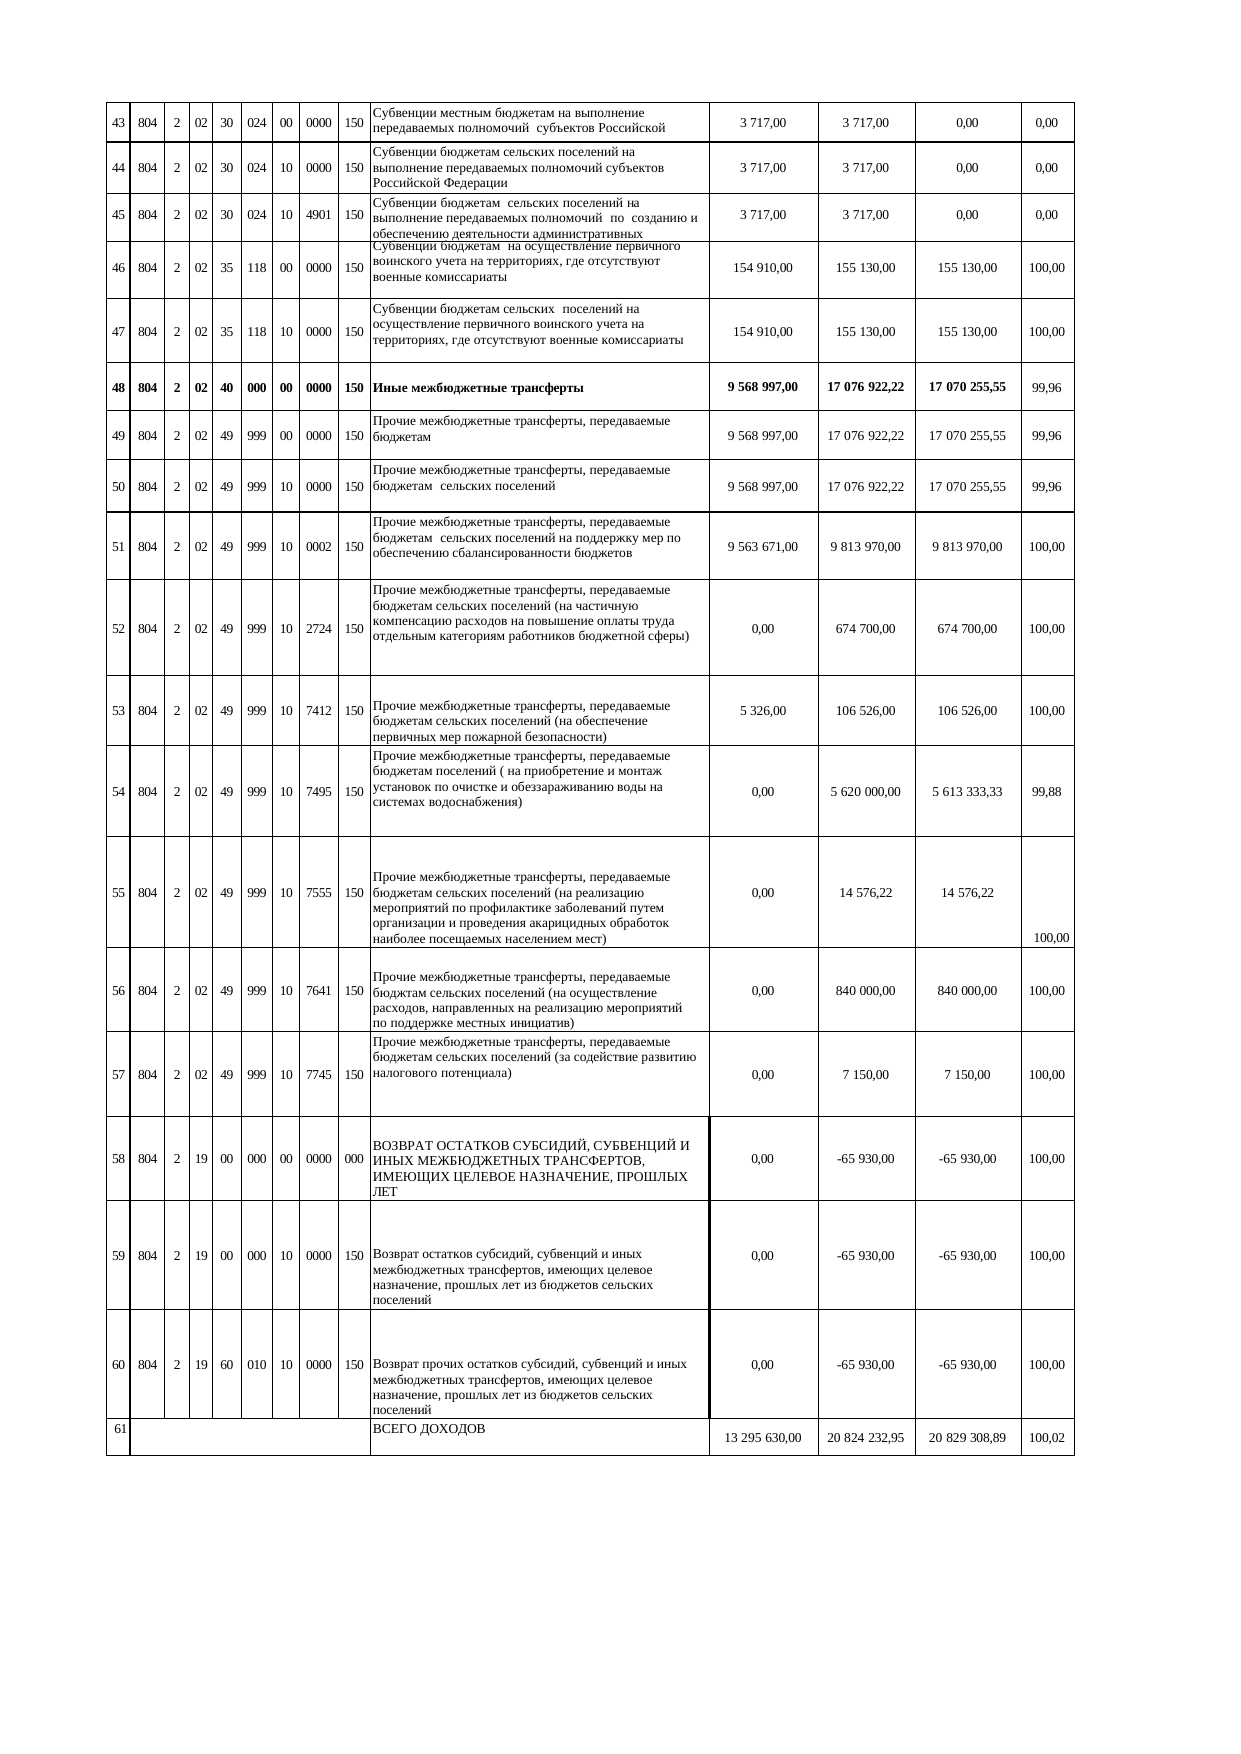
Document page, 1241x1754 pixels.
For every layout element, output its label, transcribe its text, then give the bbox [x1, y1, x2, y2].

table_cell 10 [273, 837, 299, 947]
table_cell 150 [339, 1032, 370, 1116]
table_cell 150 [339, 143, 370, 193]
table_cell 999 [242, 580, 272, 675]
table_cell 0002 [300, 513, 338, 579]
table_cell 804 [131, 1117, 164, 1200]
table_cell Иные межбюджетные трансферты [371, 363, 709, 410]
table_cell 52 [107, 580, 129, 675]
table_cell Субвенции бюджетам сельских поселений на выполнение передаваемых полномочий по созданию и обеспечению деятельности административных [371, 194, 709, 241]
table_cell 00 [273, 1117, 299, 1200]
table_cell 10 [273, 1310, 299, 1418]
table_cell 154 910,00 [710, 242, 818, 298]
table_cell 61 [107, 1419, 129, 1455]
table_cell 804 [131, 837, 164, 947]
table_cell 02 [190, 580, 212, 675]
table_cell 999 [242, 676, 272, 745]
table_cell 20 824 232,95 [819, 1419, 915, 1455]
table_cell 10 [273, 948, 299, 1031]
table_cell Прочие межбюджетные трансферты, передаваемые бюджетам сельских поселений (за содействие развитию налогового потенциала) [371, 1032, 709, 1116]
table_cell 7 150,00 [819, 1032, 915, 1116]
table_cell 0,00 [916, 103, 1021, 141]
table_cell 51 [107, 513, 129, 579]
table_cell 60 [107, 1310, 129, 1418]
table_cell 804 [131, 194, 164, 241]
table_cell Субвенции местным бюджетам на выполнение передаваемых полномочий субъектов Российской [371, 103, 709, 141]
table_cell 5 326,00 [710, 676, 818, 745]
table_cell 150 [339, 103, 370, 141]
table_cell Возврат прочих остатков субсидий, субвенций и иных межбюджетных трансфертов, имеющих целевое назначение, прошлых лет из бюджетов сельских поселений [371, 1310, 708, 1418]
table_cell 155 130,00 [819, 299, 915, 362]
table_cell 02 [190, 143, 212, 193]
table_cell 2 [165, 143, 189, 193]
table_cell 999 [242, 746, 272, 836]
table_cell 0000 [300, 143, 338, 193]
table_cell 000 [242, 363, 272, 410]
table_cell 20 829 308,89 [916, 1419, 1021, 1455]
table_cell 02 [190, 363, 212, 410]
table_cell 99,96 [1022, 460, 1074, 511]
table_cell Прочие межбюджетные трансферты, передаваемые бюджетам сельских поселений [371, 460, 709, 511]
table_cell 10 [273, 746, 299, 836]
table_cell 7412 [300, 676, 338, 745]
table_cell 45 [107, 194, 129, 241]
table_cell 10 [273, 460, 299, 511]
table_cell 57 [107, 1032, 129, 1116]
table_cell -65 930,00 [819, 1201, 915, 1308]
table_cell 13 295 630,00 [710, 1419, 818, 1455]
table_cell 49 [213, 513, 241, 579]
table_cell 7745 [300, 1032, 338, 1116]
table_cell 804 [131, 411, 164, 459]
table_cell 02 [190, 460, 212, 511]
table_cell 02 [190, 299, 212, 362]
table_cell 840 000,00 [819, 948, 915, 1031]
table_cell 02 [190, 103, 212, 141]
table_cell 44 [107, 143, 129, 193]
table_cell Прочие межбюджетные трансферты, передаваемые бюджетам сельских поселений на поддержку мер по обеспечению сбалансированности бюджетов [371, 513, 709, 579]
table_cell Субвенции бюджетам сельских поселений на осуществление первичного воинского учета на территориях, где отсутствуют военные комиссариаты [371, 299, 709, 362]
table_cell 2 [165, 1201, 189, 1308]
table_cell 999 [242, 411, 272, 459]
table_cell -65 930,00 [916, 1117, 1021, 1200]
table_cell ВОЗВРАТ ОСТАТКОВ СУБСИДИЙ, СУБВЕНЦИЙ И ИНЫХ МЕЖБЮДЖЕТНЫХ ТРАНСФЕРТОВ, ИМЕЮЩИХ ЦЕЛЕВОЕ НАЗНАЧЕНИЕ, ПРОШЛЫХ ЛЕТ [371, 1117, 708, 1200]
table_cell 010 [242, 1310, 272, 1418]
table_cell 674 700,00 [916, 580, 1021, 675]
table_cell 2 [165, 411, 189, 459]
table_cell -65 930,00 [916, 1310, 1021, 1418]
table_cell 0000 [300, 411, 338, 459]
table_cell 0,00 [710, 948, 818, 1031]
table_cell 10 [273, 143, 299, 193]
table_cell 150 [339, 948, 370, 1031]
table_cell 024 [242, 194, 272, 241]
table_cell 02 [190, 194, 212, 241]
table_cell 00 [273, 103, 299, 141]
table_cell 55 [107, 837, 129, 947]
table_cell 000 [339, 1117, 370, 1200]
table_cell 02 [190, 746, 212, 836]
table_cell 10 [273, 676, 299, 745]
table_cell 804 [131, 103, 164, 141]
table_cell 99,88 [1022, 746, 1074, 836]
table_cell 804 [131, 460, 164, 511]
table_cell 2 [165, 299, 189, 362]
table_cell 000 [242, 1201, 272, 1308]
table_cell 7555 [300, 837, 338, 947]
table_cell 3 717,00 [819, 143, 915, 193]
table_cell 2 [165, 460, 189, 511]
table_cell -65 930,00 [819, 1310, 915, 1418]
table_cell 0000 [300, 1201, 338, 1308]
table_cell 10 [273, 513, 299, 579]
table_cell 150 [339, 676, 370, 745]
table_cell 58 [107, 1117, 129, 1200]
table_cell 100,00 [1022, 242, 1074, 298]
table_cell 118 [242, 242, 272, 298]
table_cell 0,00 [1022, 194, 1074, 241]
table_cell 49 [213, 460, 241, 511]
table_cell 49 [213, 948, 241, 1031]
table_cell 9 568 997,00 [710, 411, 818, 459]
table_cell 150 [339, 242, 370, 298]
table_cell [131, 1419, 370, 1455]
table_cell 14 576,22 [819, 837, 915, 947]
table_cell 30 [213, 103, 241, 141]
table_cell 100,00 [1022, 948, 1074, 1031]
table_cell 3 717,00 [819, 194, 915, 241]
table_cell 804 [131, 143, 164, 193]
table_cell 02 [190, 676, 212, 745]
table_cell 155 130,00 [916, 242, 1021, 298]
table_cell 150 [339, 1310, 370, 1418]
table_cell 0000 [300, 242, 338, 298]
table_cell 00 [273, 363, 299, 410]
table_cell 02 [190, 411, 212, 459]
table_cell ВСЕГО ДОХОДОВ [371, 1419, 709, 1455]
table_cell 9 568 997,00 [710, 460, 818, 511]
table_cell 999 [242, 948, 272, 1031]
table_cell 804 [131, 299, 164, 362]
table_cell 2 [165, 746, 189, 836]
table_cell 0000 [300, 103, 338, 141]
table_cell 59 [107, 1201, 129, 1308]
table_cell 100,00 [1022, 513, 1074, 579]
table_cell 150 [339, 580, 370, 675]
table_cell 2 [165, 1310, 189, 1418]
table_cell Прочие межбюджетные трансферты, передаваемые бюджетам [371, 411, 709, 459]
table_cell 000 [242, 1117, 272, 1200]
table_cell 150 [339, 299, 370, 362]
table_cell 2 [165, 676, 189, 745]
table_cell 7 150,00 [916, 1032, 1021, 1116]
table_cell 19 [190, 1201, 212, 1308]
table_cell 60 [213, 1310, 241, 1418]
table_cell 674 700,00 [819, 580, 915, 675]
table_cell 804 [131, 363, 164, 410]
table_cell 49 [213, 580, 241, 675]
table_cell 0,00 [710, 580, 818, 675]
table_cell 118 [242, 299, 272, 362]
table_cell 0,00 [916, 143, 1021, 193]
table_cell 02 [190, 242, 212, 298]
table_cell 35 [213, 299, 241, 362]
table_cell Прочие межбюджетные трансферты, передаваемые бюджетам сельских поселений (на частичную компенсацию расходов на повышение оплаты труда отдельным категориям работников бюджетной сферы) [371, 580, 709, 675]
table_cell 7641 [300, 948, 338, 1031]
table_cell 5 620 000,00 [819, 746, 915, 836]
table_cell 804 [131, 580, 164, 675]
table_cell 10 [273, 1201, 299, 1308]
table_cell 54 [107, 746, 129, 836]
table_cell 2 [165, 1032, 189, 1116]
table_cell 02 [190, 1032, 212, 1116]
table_cell -65 930,00 [916, 1201, 1021, 1308]
table_cell 024 [242, 143, 272, 193]
table_cell 999 [242, 1032, 272, 1116]
table_cell 155 130,00 [819, 242, 915, 298]
table_cell 0,00 [710, 1032, 818, 1116]
table_cell 10 [273, 1032, 299, 1116]
table_cell 9 568 997,00 [710, 363, 818, 410]
table_cell 00 [213, 1201, 241, 1308]
table_cell Прочие межбюджетные трансферты, передаваемые бюджетам поселений ( на приобретение и монтаж установок по очистке и обеззараживанию воды на системах водоснабжения) [371, 746, 709, 836]
table_cell Субвенции бюджетам на осуществление первичного воинского учета на территориях, где отсутствуют военные комиссариаты [371, 242, 709, 298]
table_cell 0000 [300, 1117, 338, 1200]
table_cell 3 717,00 [710, 143, 818, 193]
table_cell 2 [165, 242, 189, 298]
table_cell 0,00 [1022, 103, 1074, 141]
table_cell 50 [107, 460, 129, 511]
table_cell 100,00 [1022, 1032, 1074, 1116]
table_cell 100,00 [1022, 299, 1074, 362]
table_cell 999 [242, 460, 272, 511]
table_cell 804 [131, 1201, 164, 1308]
table_cell 99,96 [1022, 411, 1074, 459]
table_cell 2 [165, 1117, 189, 1200]
table_cell 48 [107, 363, 129, 410]
table_cell 7495 [300, 746, 338, 836]
table_cell 150 [339, 837, 370, 947]
table_cell 17 076 922,22 [819, 460, 915, 511]
table_cell 0,00 [711, 1310, 818, 1418]
table_cell 43 [107, 103, 129, 141]
table_cell 40 [213, 363, 241, 410]
table_cell 2 [165, 837, 189, 947]
table_cell 49 [107, 411, 129, 459]
table_cell 00 [213, 1117, 241, 1200]
table_cell 2 [165, 580, 189, 675]
table_cell 106 526,00 [916, 676, 1021, 745]
table_cell 0000 [300, 299, 338, 362]
table_cell Прочие межбюджетные трансферты, передаваемые бюджтам сельских поселений (на осуществление расходов, направленных на реализацию мероприятий по поддержке местных инициатив) [371, 948, 709, 1031]
table_cell 150 [339, 460, 370, 511]
table_cell 53 [107, 676, 129, 745]
table_cell 10 [273, 299, 299, 362]
table_cell 150 [339, 363, 370, 410]
table_cell 999 [242, 513, 272, 579]
table_cell 150 [339, 194, 370, 241]
table_cell 02 [190, 837, 212, 947]
table_cell 99,96 [1022, 363, 1074, 410]
table_cell 19 [190, 1117, 212, 1200]
table_cell 100,00 [1022, 1117, 1074, 1200]
table_cell 3 717,00 [710, 103, 818, 141]
table_cell Возврат остатков субсидий, субвенций и иных межбюджетных трансфертов, имеющих целевое назначение, прошлых лет из бюджетов сельских поселений [371, 1201, 708, 1308]
table_cell 100,02 [1022, 1419, 1074, 1455]
table_cell -65 930,00 [819, 1117, 915, 1200]
table_cell 154 910,00 [710, 299, 818, 362]
table_cell 02 [190, 513, 212, 579]
table_cell 02 [190, 948, 212, 1031]
table_cell 2 [165, 194, 189, 241]
table_cell 2 [165, 513, 189, 579]
table_cell 0,00 [1022, 143, 1074, 193]
table_cell 30 [213, 194, 241, 241]
table_cell 3 717,00 [710, 194, 818, 241]
table_cell 804 [131, 1310, 164, 1418]
table_cell 17 070 255,55 [916, 460, 1021, 511]
table_cell 150 [339, 411, 370, 459]
table_cell 00 [273, 411, 299, 459]
table_cell 49 [213, 746, 241, 836]
table_cell 0,00 [711, 1201, 818, 1308]
table_cell 0,00 [710, 837, 818, 947]
table_cell 804 [131, 1032, 164, 1116]
table_cell 155 130,00 [916, 299, 1021, 362]
table_cell 0000 [300, 460, 338, 511]
table_cell 100,00 [1022, 837, 1074, 947]
table_cell Прочие межбюджетные трансферты, передаваемые бюджетам сельских поселений (на реализацию мероприятий по профилактике заболеваний путем организации и проведения акарицидных обработок наиболее посещаемых населением мест) [371, 837, 709, 947]
table_cell 150 [339, 513, 370, 579]
table_cell 804 [131, 948, 164, 1031]
table_cell 9 813 970,00 [819, 513, 915, 579]
table_cell 100,00 [1022, 1201, 1074, 1308]
table_cell 2 [165, 363, 189, 410]
table_cell 4901 [300, 194, 338, 241]
table_cell 49 [213, 1032, 241, 1116]
table_cell 17 076 922,22 [819, 411, 915, 459]
table_cell 804 [131, 746, 164, 836]
table_cell 10 [273, 580, 299, 675]
table_cell 46 [107, 242, 129, 298]
table_cell 49 [213, 837, 241, 947]
table_cell 30 [213, 143, 241, 193]
table_cell 9 563 671,00 [710, 513, 818, 579]
table_cell 14 576,22 [916, 837, 1021, 947]
table_cell 2724 [300, 580, 338, 675]
table_cell 17 070 255,55 [916, 363, 1021, 410]
table_cell 17 070 255,55 [916, 411, 1021, 459]
table_cell 3 717,00 [819, 103, 915, 141]
table_cell 106 526,00 [819, 676, 915, 745]
table_cell 0000 [300, 1310, 338, 1418]
table_cell 49 [213, 411, 241, 459]
table_cell 2 [165, 948, 189, 1031]
table_cell 100,00 [1022, 1310, 1074, 1418]
table_cell 0,00 [710, 746, 818, 836]
table_cell 10 [273, 194, 299, 241]
table_cell 0000 [300, 363, 338, 410]
table_cell 0,00 [711, 1117, 818, 1200]
table_cell 9 813 970,00 [916, 513, 1021, 579]
table_cell 999 [242, 837, 272, 947]
table_cell 56 [107, 948, 129, 1031]
table_cell 19 [190, 1310, 212, 1418]
table_cell 0,00 [916, 194, 1021, 241]
table_cell 840 000,00 [916, 948, 1021, 1031]
table_cell 100,00 [1022, 676, 1074, 745]
table_cell 47 [107, 299, 129, 362]
table_cell 5 613 333,33 [916, 746, 1021, 836]
table_cell 35 [213, 242, 241, 298]
table_cell Субвенции бюджетам сельских поселений на выполнение передаваемых полномочий субъектов Российской Федерации [371, 143, 709, 193]
table_cell 150 [339, 746, 370, 836]
table_cell 804 [131, 513, 164, 579]
table_cell 49 [213, 676, 241, 745]
table_cell 804 [131, 676, 164, 745]
table_cell 00 [273, 242, 299, 298]
table_cell 024 [242, 103, 272, 141]
table_cell 100,00 [1022, 580, 1074, 675]
table_cell 150 [339, 1201, 370, 1308]
table_cell 17 076 922,22 [819, 363, 915, 410]
table_cell 2 [165, 103, 189, 141]
table_cell Прочие межбюджетные трансферты, передаваемые бюджетам сельских поселений (на обеспечение первичных мер пожарной безопасности) [371, 676, 709, 745]
table_cell 804 [131, 242, 164, 298]
